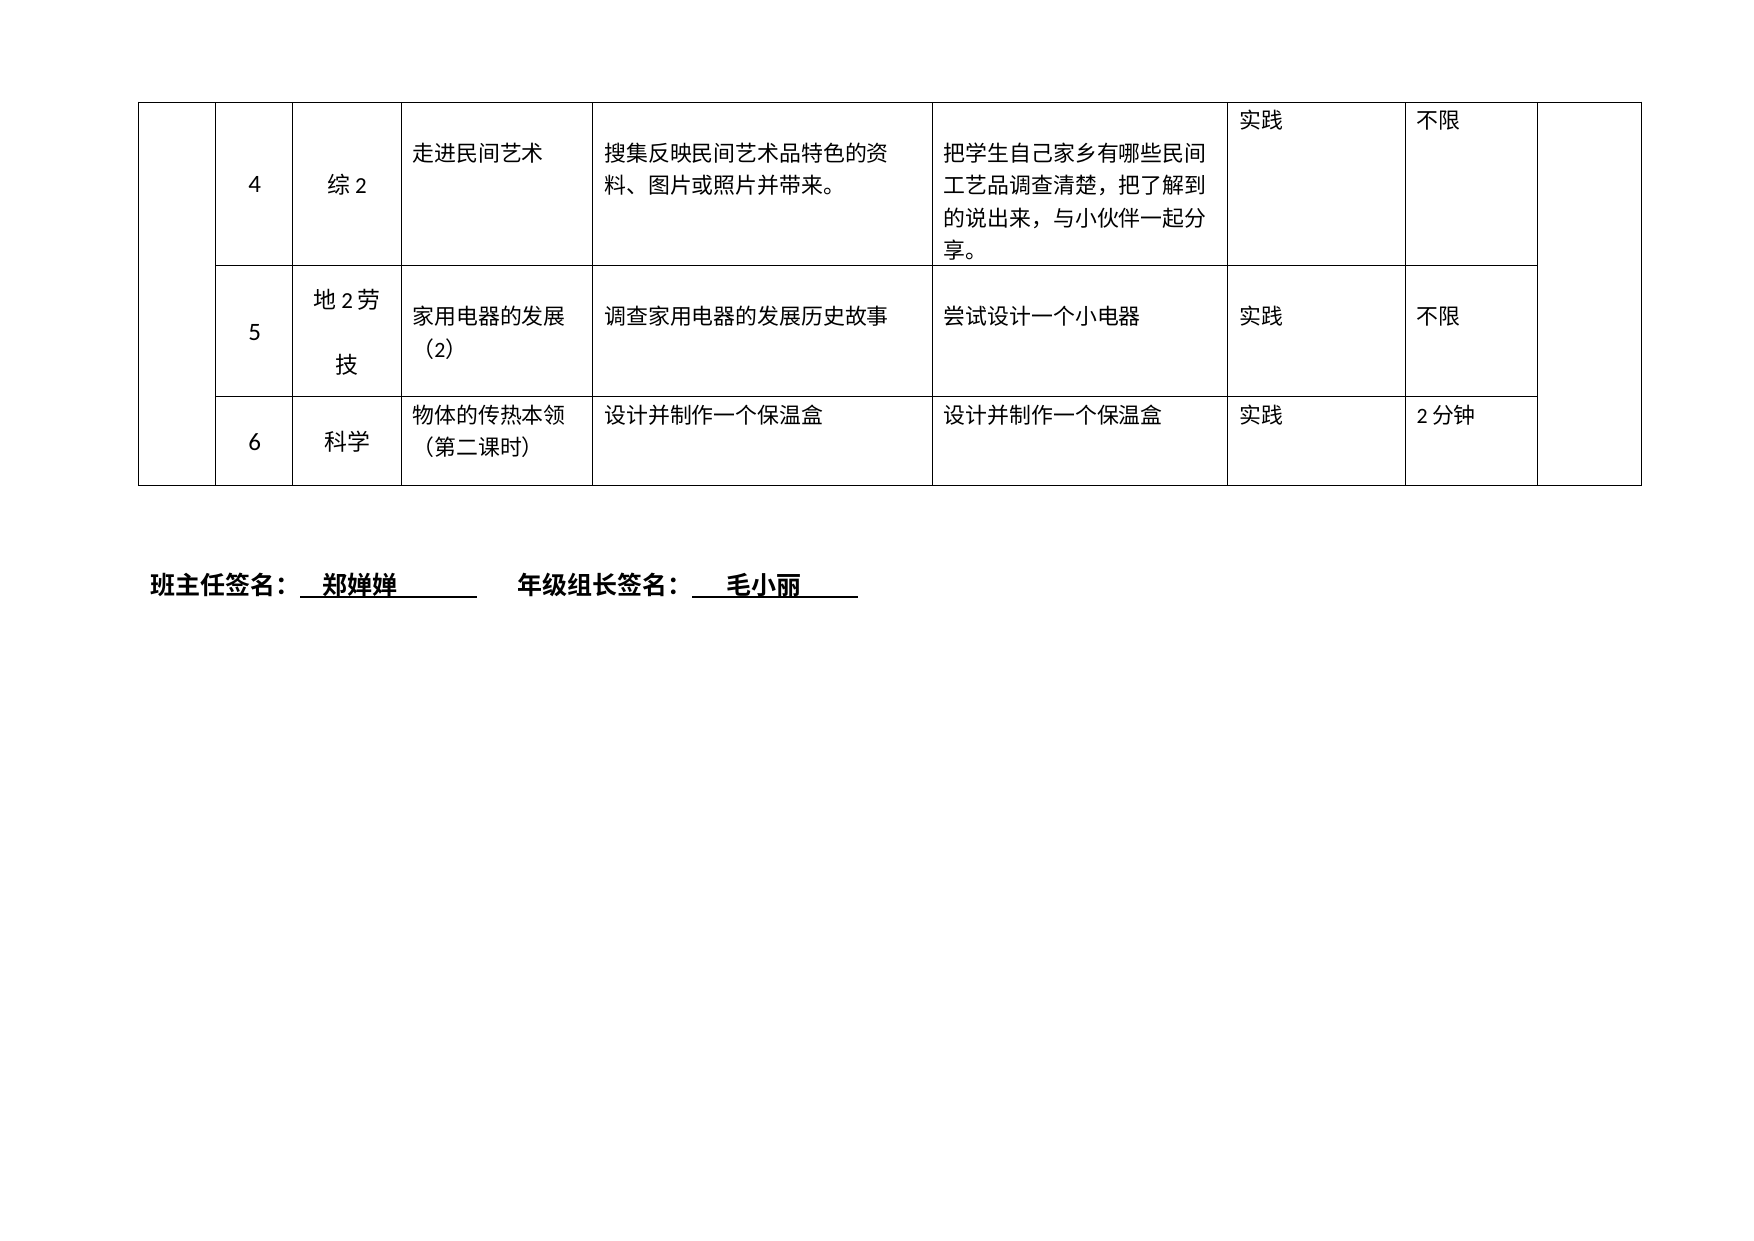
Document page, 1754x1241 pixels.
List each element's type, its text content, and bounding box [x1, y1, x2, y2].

table_cell 设计并制作一个保温盒 [933, 397, 1227, 485]
table_cell 家用电器的发展（2） [402, 266, 592, 396]
table_cell 不限 [1406, 266, 1537, 396]
table_cell 设计并制作一个保温盒 [593, 397, 932, 485]
table_cell 科学 [293, 397, 401, 485]
table_cell 搜集反映民间艺术品特色的资料、图片或照片并带来。 [593, 103, 932, 265]
table_cell 物体的传热本领（第二课时） [402, 397, 592, 485]
table_cell 实践 [1228, 397, 1405, 485]
text 班主任签名： 郑婵婵 年级组长签名： 毛小丽 [150, 551, 1604, 616]
table_cell 5 [216, 266, 292, 396]
table_cell 实践 [1228, 266, 1405, 396]
table_cell 把学生自己家乡有哪些民间工艺品调查清楚，把了解到的说出来，与小伙伴一起分享。 [933, 103, 1227, 265]
table_cell 调查家用电器的发展历史故事 [593, 266, 932, 396]
table_cell 尝试设计一个小电器 [933, 266, 1227, 396]
table_cell 实践 [1228, 103, 1405, 265]
table_cell 2分钟 [1406, 397, 1537, 485]
table_cell 不限 [1406, 103, 1537, 265]
table_cell 地2劳技 [293, 266, 401, 396]
table_cell 6 [216, 397, 292, 485]
table_cell 综2 [293, 103, 401, 265]
table_cell 走进民间艺术 [402, 103, 592, 265]
table_cell 4 [216, 103, 292, 265]
